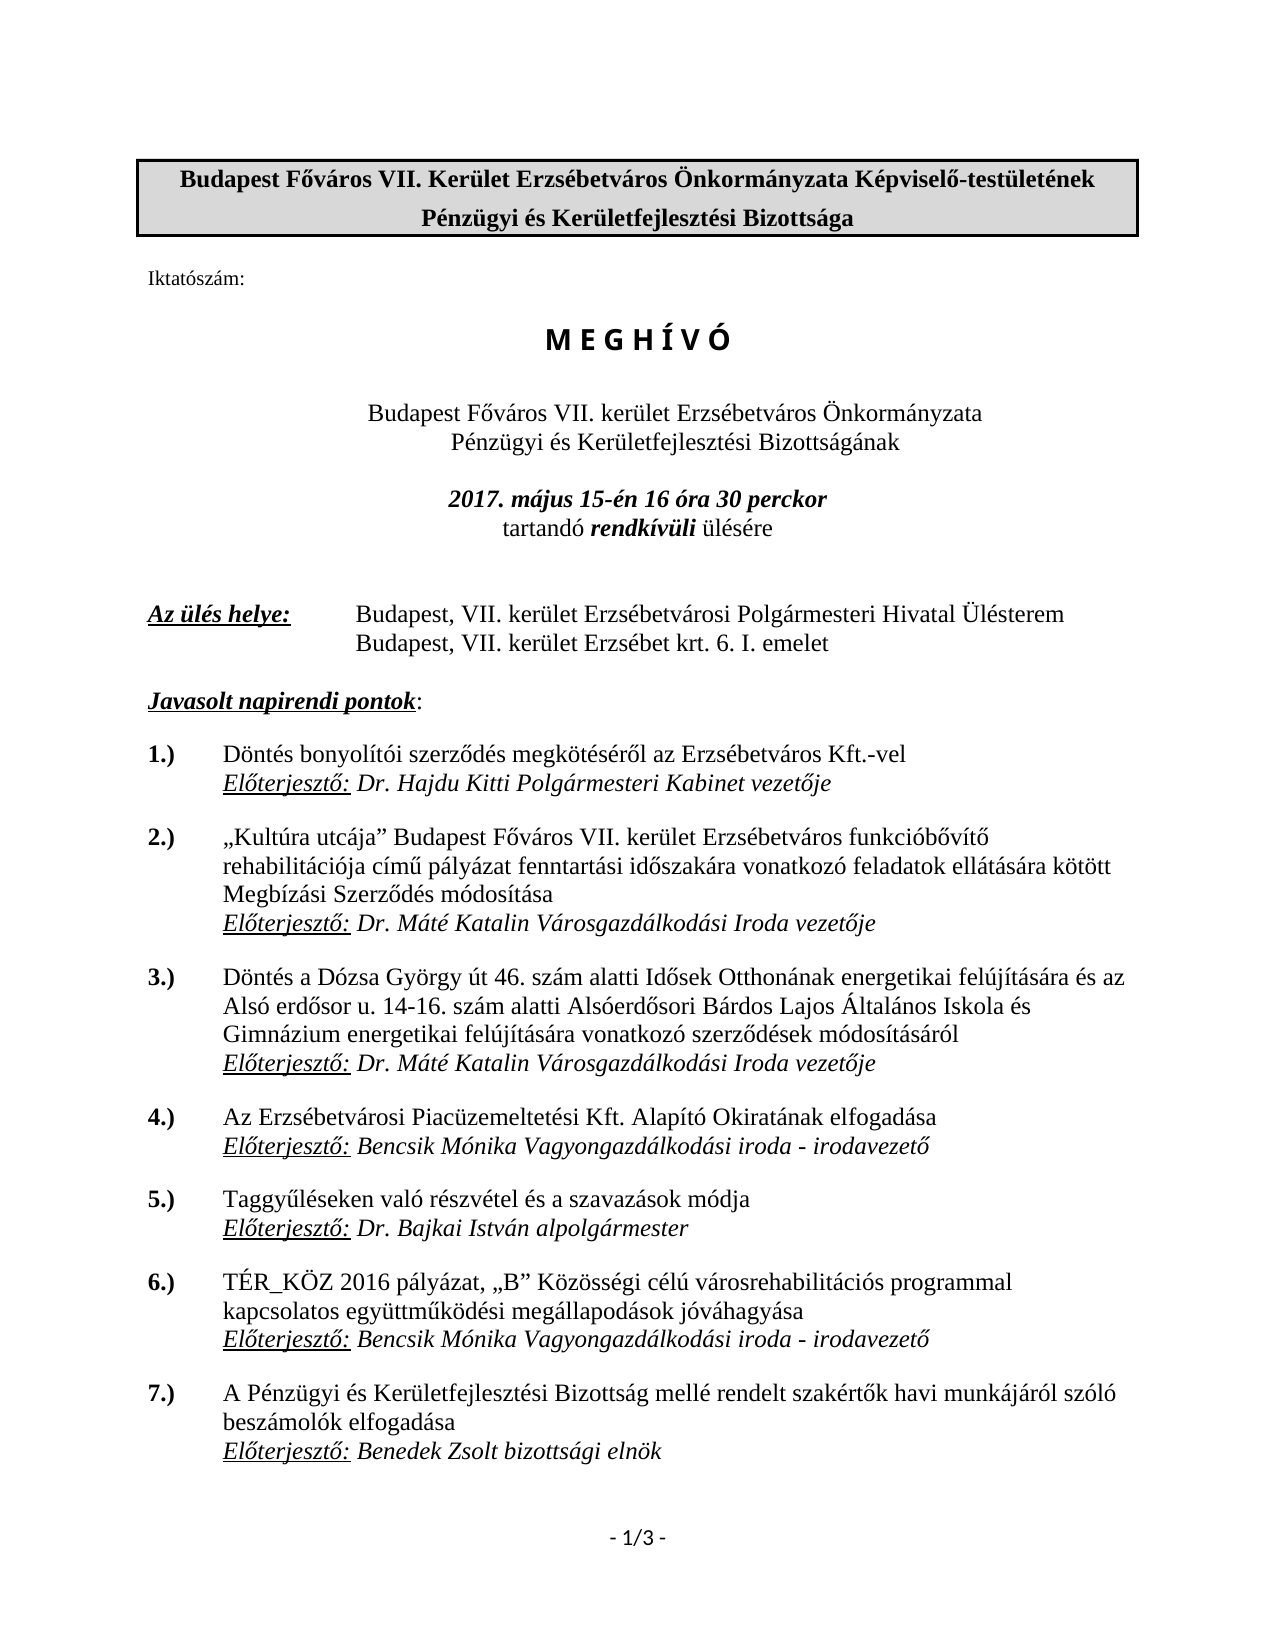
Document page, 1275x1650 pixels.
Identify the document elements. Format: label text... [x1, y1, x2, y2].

text Budapest Főváros VII. kerület Erzsébetváros Önkormányzata Pénzügyi és Kerületfejlesztési Bizottságának [223, 398, 1127, 456]
text M E G H Í V Ó [148, 319, 1127, 359]
text Az ülés helye: Budapest, VII. kerület Erzsébetvárosi Polgármesteri Hivatal Ülésterem Budapest, VII. kerület Erzsébet krt. 6. I. emelet [148, 599, 1127, 657]
text Budapest Főváros VII. Kerület Erzsébetváros Önkormányzata Képviselő-testületének [139, 162, 1136, 192]
text 1.) Döntés bonyolítói szerződés megkötéséről az Erzsébetváros Kft.-vel Előterjesztő: Dr. Hajdu Kitti Polgármesteri Kabinet vezetője [148, 739, 1127, 797]
text 6.) TÉR_KÖZ 2016 pályázat, „B” Közösségi célú városrehabilitációs programmal kapcsolatos együttműködési megállapodások jóváhagyása Előterjesztő: Bencsik Mónika Vagyongazdálkodási iroda - irodavezető [148, 1267, 1127, 1353]
text Javasolt napirendi pontok: [148, 686, 1127, 714]
text Iktatószám: [148, 266, 1127, 290]
text 2.) „Kultúra utcája” Budapest Főváros VII. kerület Erzsébetváros funkcióbővítő rehabilitációja című pályázat fenntartási időszakára vonatkozó feladatok ellátására kötött Megbízási Szerződés módosítása Előterjesztő: Dr. Máté Katalin Városgazdálkodási Iroda vezetője [148, 822, 1127, 937]
text 3.) Döntés a Dózsa György út 46. szám alatti Idősek Otthonának energetikai felújítására és az Alsó erdősor u. 14-16. szám alatti Alsóerdősori Bárdos Lajos Általános Iskola és Gimnázium energetikai felújítására vonatkozó szerződések módosításáról Előterjesztő: Dr. Máté Katalin Városgazdálkodási Iroda vezetője [148, 962, 1127, 1077]
text Pénzügyi és Kerületfejlesztési Bizottsága [139, 198, 1136, 234]
text 4.) Az Erzsébetvárosi Piacüzemeltetési Kft. Alapító Okiratának elfogadása Előterjesztő: Bencsik Mónika Vagyongazdálkodási iroda - irodavezető [148, 1102, 1127, 1159]
text 5.) Taggyűléseken való részvétel és a szavazások módja Előterjesztő: Dr. Bajkai István alpolgármester [148, 1184, 1127, 1242]
text 2017. május 15-én 16 óra 30 perckor tartandó rendkívüli ülésére [148, 484, 1127, 542]
text 7.) A Pénzügyi és Kerületfejlesztési Bizottság mellé rendelt szakértők havi munkájáról szóló beszámolók elfogadása Előterjesztő: Benedek Zsolt bizottsági elnök [148, 1378, 1127, 1464]
